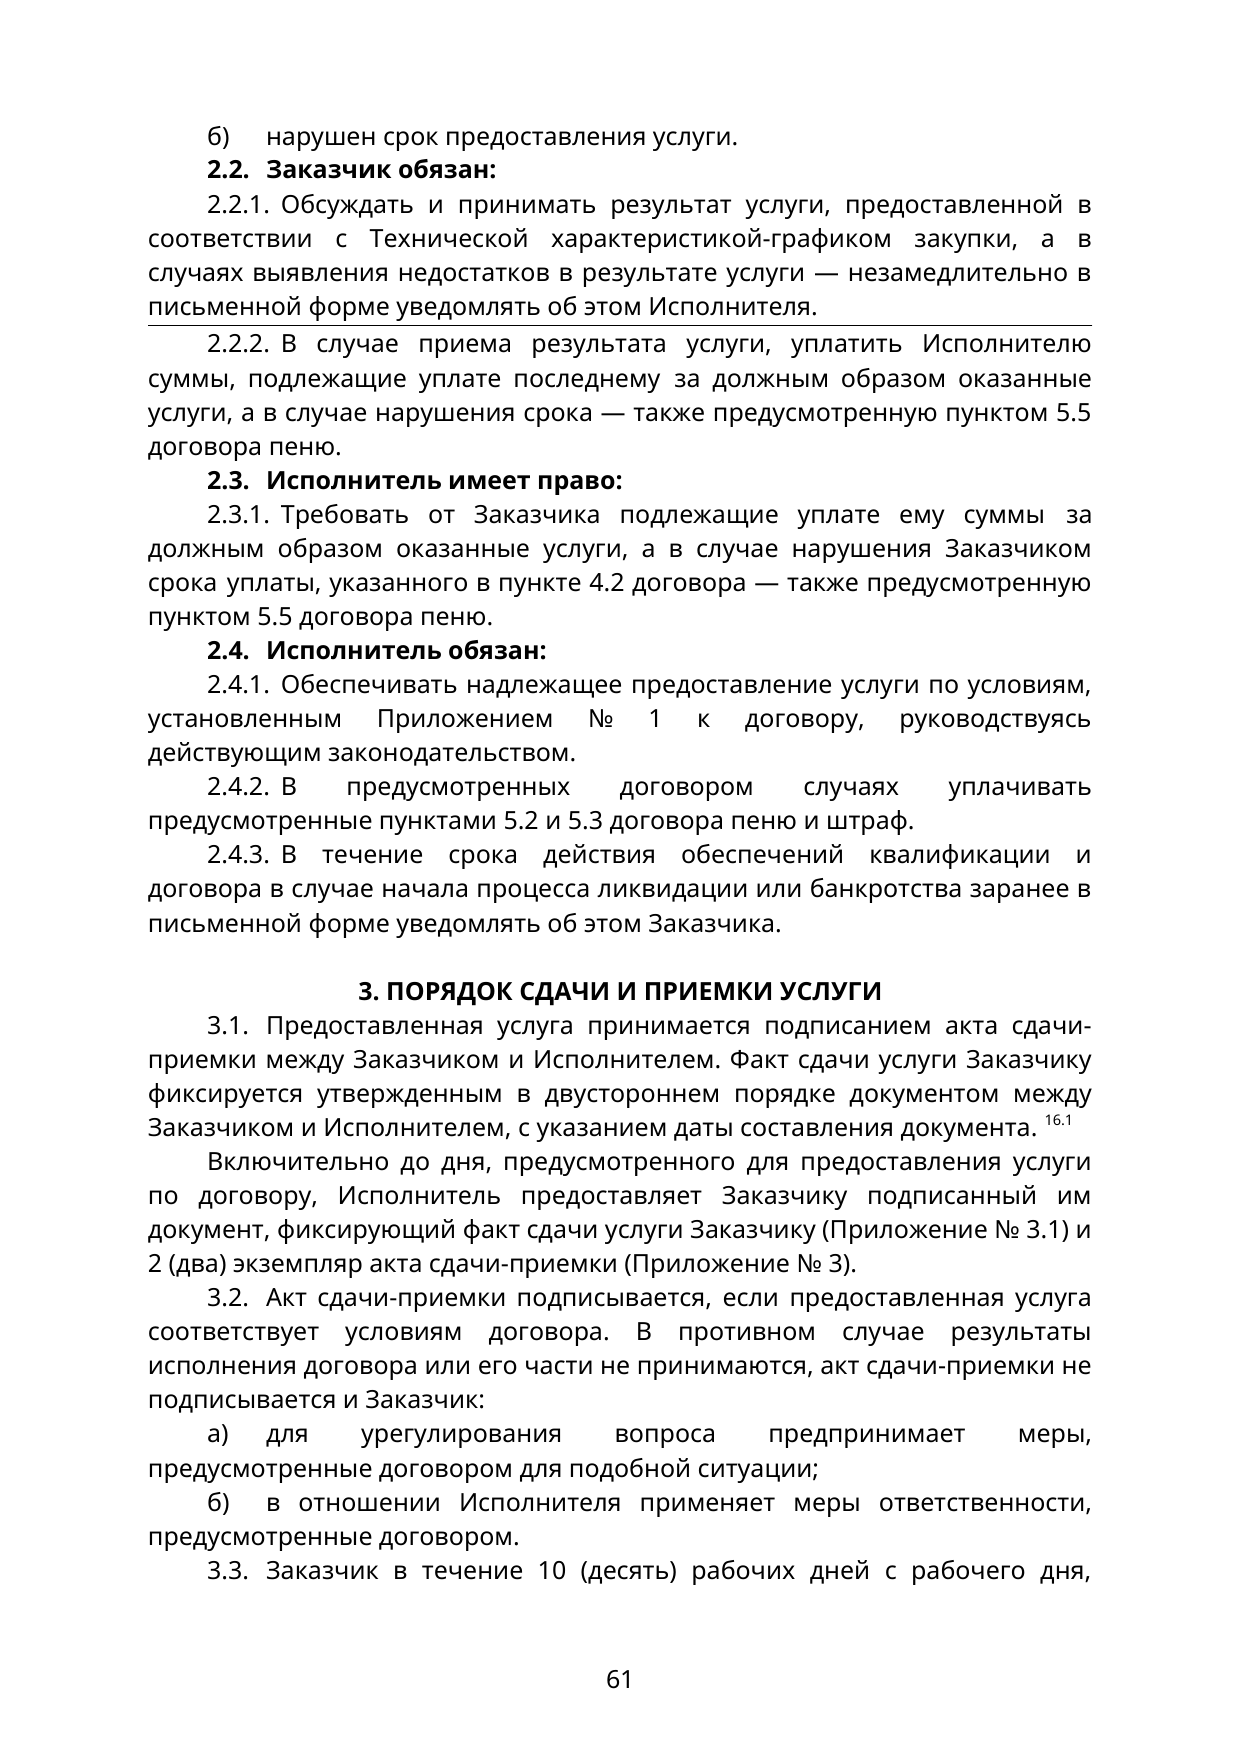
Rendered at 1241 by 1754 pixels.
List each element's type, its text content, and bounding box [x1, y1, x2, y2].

text Включительно до дня, предусмотренного для предоставления услуги по договору, Исполнитель предоставляет Заказчику подписанный им документ, фиксирующий факт сдачи услуги Заказчику (Приложение № 3.1) и 2 (два) экземпляр акта сдачи-приемки (Приложение № 3). [148, 1144, 1092, 1280]
text 3.2. Акт сдачи-приемки подписывается, если предоставленная услуга соответствует условиям договора. В противном случае результаты исполнения договора или его части не принимаются, акт сдачи-приемки не подписывается и Заказчик: [148, 1280, 1092, 1416]
text 2.2.2. В случае приема результата услуги, уплатить Исполнителю суммы, подлежащие уплате последнему за должным образом оказанные услуги, а в случае нарушения срока — также предусмотренную пунктом 5.5 договора пеню. [148, 326, 1092, 462]
text 2.2.1. Обсуждать и принимать результат услуги, предоставленной в соответствии с Технической характеристикой-графиком закупки, а в случаях выявления недостатков в результате услуги — незамедлительно в письменной форме уведомлять об этом Исполнителя. [148, 186, 1092, 325]
text б) нарушен срок предоставления услуги. [148, 118, 1092, 152]
text 2.3. Исполнитель имеет право: [148, 462, 1092, 496]
text 3.1. Предоставленная услуга принимается подписанием акта сдачи-приемки между Заказчиком и Исполнителем. Факт сдачи услуги Заказчику фиксируется утвержденным в двустороннем порядке документом между Заказчиком и Исполнителем, с указанием даты составления документа. 16.1 [148, 1007, 1092, 1144]
text 2.4.3. В течение срока действия обеспечений квалификации и договора в случае начала процесса ликвидации или банкротства заранее в письменной форме уведомлять об этом Заказчика. [148, 837, 1092, 939]
text 3. ПОРЯДОК СДАЧИ И ПРИЕМКИ УСЛУГИ [148, 973, 1092, 1007]
text 2.3.1. Требовать от Заказчика подлежащие уплате ему суммы за должным образом оказанные услуги, а в случае нарушения Заказчиком срока уплаты, указанного в пункте 4.2 договора — также предусмотренную пунктом 5.5 договора пеню. [148, 496, 1092, 633]
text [148, 1552, 1092, 1586]
text 2.4.2. В предусмотренных договором случаях уплачивать предусмотренные пунктами 5.2 и 5.3 договора пеню и штраф. [148, 769, 1092, 837]
text 2.2. Заказчик обязан: [148, 152, 1092, 186]
text 2.4. Исполнитель обязан: [148, 633, 1092, 667]
text а) для урегулирования вопроса предпринимает меры, предусмотренные договором для подобной ситуации; [148, 1416, 1092, 1484]
text 2.4.1. Обеспечивать надлежащее предоставление услуги по условиям, установленным Приложением № 1 к договору, руководствуясь действующим законодательством. [148, 667, 1092, 769]
text б) в отношении Исполнителя применяет меры ответственности, предусмотренные договором. [148, 1484, 1092, 1552]
